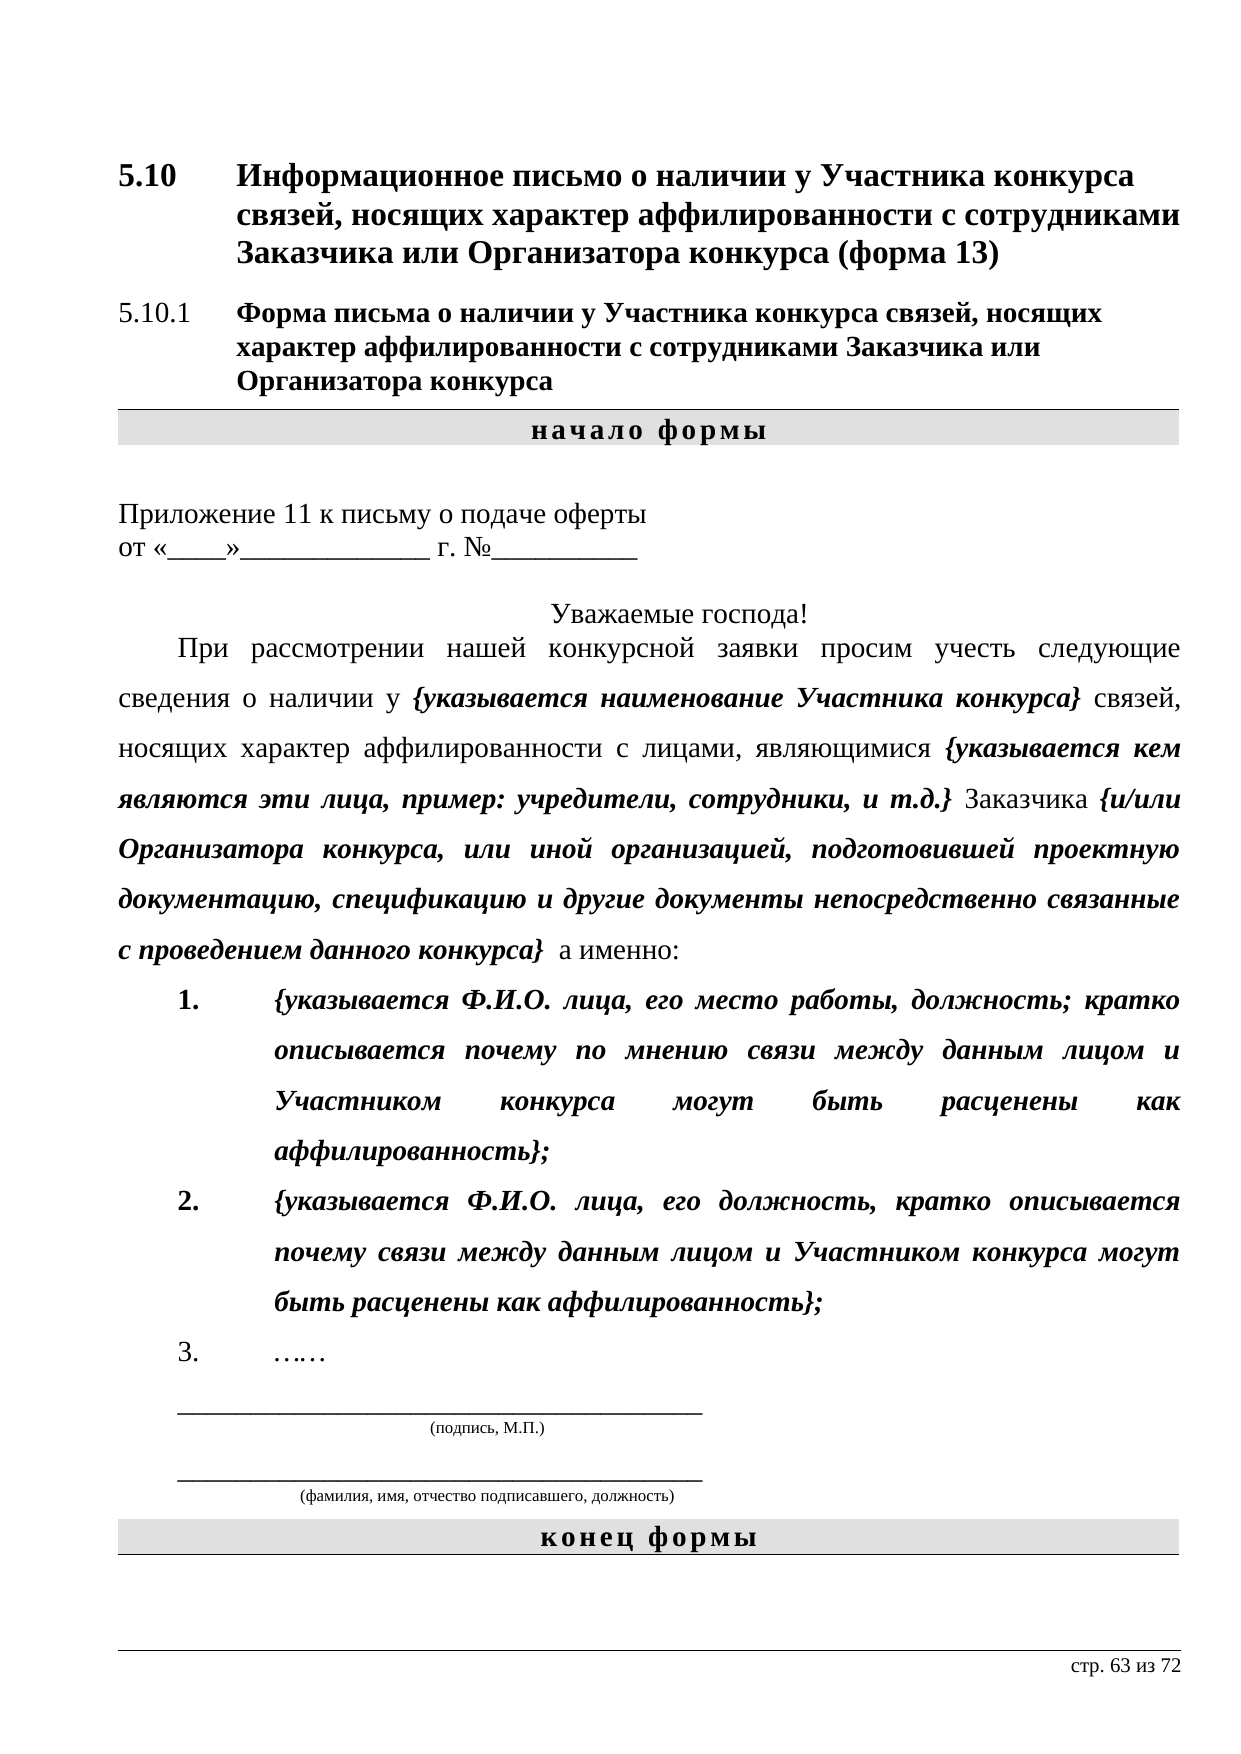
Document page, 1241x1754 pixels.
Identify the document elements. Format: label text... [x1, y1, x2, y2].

text Приложение 11 к письму о подаче оферты от «____»_____________ г. №__________ [118, 496, 1181, 563]
list {указывается Ф.И.О. лица, его должность, кратко описывается почему связи между данным лицом и Участником конкурса могут быть расценены как аффилированность}; [177, 1183, 1181, 1317]
text При рассмотрении нашей конкурсной заявки просим учесть следующие сведения о наличии у {указывается наименование Участника конкурса} связей, носящих характер аффилированности с лицами, являющимися {указывается кем являются эти лица, пример: учредители, сотрудники, и т.д.} Заказчика {и/или Организатора конкурса, или иной организацией, подготовившей проектную документацию, спецификацию и другие документы непосредственно связанные с проведением данного конкурса} а именно: [118, 630, 1181, 965]
text ____________________________________ [118, 1452, 1181, 1485]
text Уважаемые господа! [118, 596, 1181, 630]
text ____________________________________ [118, 1384, 1181, 1418]
text Форма письма о наличии у Участника конкурса связей, носящих характер аффилированности с сотрудниками Заказчика или Организатора конкурса [118, 296, 1181, 396]
text конец формы [118, 1519, 1179, 1554]
list …… [177, 1334, 1181, 1368]
text (подпись, М.П.) [118, 1418, 797, 1452]
text (фамилия, имя, отчество подписавшего, должность) [118, 1485, 797, 1519]
list {указывается Ф.И.О. лица, его место работы, должность; кратко описывается почему по мнению связи между данным лицом и Участником конкурса могут быть расценены как аффилированность}; [177, 982, 1181, 1167]
text начало формы [118, 410, 1179, 445]
subtitle Информационное письмо о наличии у Участника конкурса связей, носящих характер аффилированности с сотрудниками Заказчика или Организатора конкурса (форма 13) [118, 156, 1181, 271]
